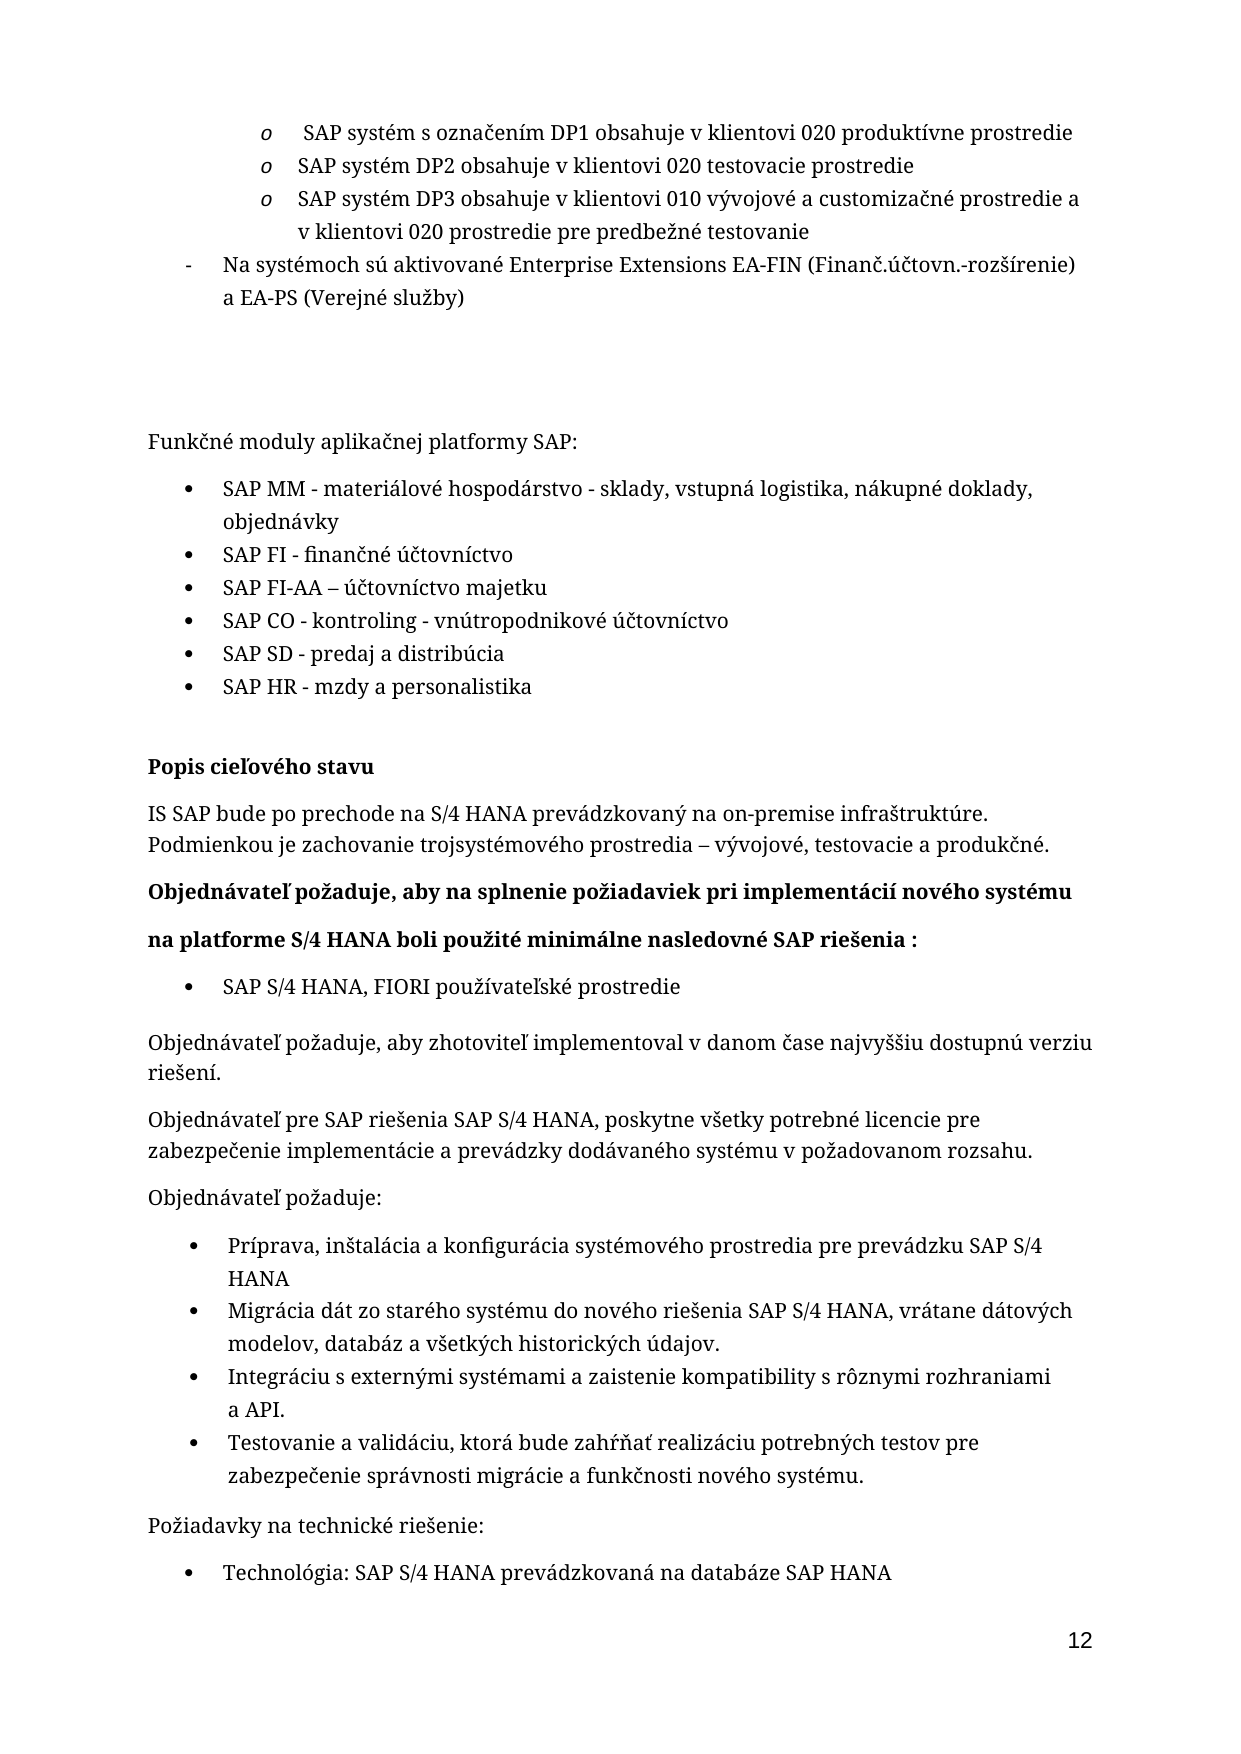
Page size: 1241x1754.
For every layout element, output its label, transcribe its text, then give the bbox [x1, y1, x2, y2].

list SAP S/4 HANA, FIORI používateľské prostredie [185, 972, 1093, 1000]
list Príprava, inštalácia a konfigurácia systémového prostredia pre prevádzku SAP S/4 HANA [190, 1231, 1093, 1292]
text Objednávateľ požaduje, aby zhotoviteľ implementoval v danom čase najvyššiu dostupnú verziu riešení. [148, 1028, 1093, 1087]
text Objednávateľ požaduje: [148, 1183, 1093, 1212]
text Podmienkou je zachovanie trojsystémového prostredia – vývojové, testovacie a produkčné. [148, 830, 1093, 858]
list SAP FI-AA – účtovníctvo majetku [185, 573, 1093, 602]
list SAP FI - finančné účtovníctvo [185, 540, 1093, 569]
list Migrácia dát zo starého systému do nového riešenia SAP S/4 HANA, vrátane dátových modelov, databáz a všetkých historických údajov. [190, 1297, 1093, 1358]
text Popis cieľového stavu [148, 752, 1093, 781]
text Funkčné moduly aplikačnej platformy SAP: [148, 427, 1093, 456]
list SAP SD - predaj a distribúcia [185, 639, 1093, 667]
text IS SAP bude po prechode na S/4 HANA prevádzkovaný na on-premise infraštruktúre. [148, 799, 1093, 828]
list SAP MM - materiálové hospodárstvo - sklady, vstupná logistika, nákupné doklady, objednávky [185, 474, 1093, 536]
text Objednávateľ požaduje, aby na splnenie požiadaviek pri implementácií nového systému [148, 877, 1093, 906]
text na platforme S/4 HANA boli použité minimálne nasledovné SAP riešenia : [148, 925, 1093, 953]
list SAP HR - mzdy a personalistika [185, 672, 1093, 700]
list Na systémoch sú aktivované Enterprise Extensions EA-FIN (Finanč.účtovn.-rozšírenie) a EA-PS (Verejné služby) [185, 250, 1093, 311]
list SAP systém DP3 obsahuje v klientovi 010 vývojové a customizačné prostredie a v klientovi 020 prostredie pre predbežné testovanie [260, 184, 1093, 246]
text Požiadavky na technické riešenie: [148, 1511, 1093, 1539]
list Testovanie a validáciu, ktorá bude zahŕňať realizáciu potrebných testov pre zabezpečenie správnosti migrácie a funkčnosti nového systému. [190, 1428, 1093, 1489]
text Objednávateľ pre SAP riešenia SAP S/4 HANA, poskytne všetky potrebné licencie pre zabezpečenie implementácie a prevádzky dodávaného systému v požadovanom rozsahu. [148, 1106, 1093, 1164]
list SAP systém DP2 obsahuje v klientovi 020 testovacie prostredie [260, 151, 1093, 180]
list Technológia: SAP S/4 HANA prevádzkovaná na databáze SAP HANA [185, 1558, 1093, 1586]
list SAP systém s označením DP1 obsahuje v klientovi 020 produktívne prostredie [260, 118, 1093, 147]
list SAP CO - kontroling - vnútropodnikové účtovníctvo [185, 606, 1093, 634]
list Integráciu s externými systémami a zaistenie kompatibility s rôznymi rozhraniami a API. [190, 1362, 1093, 1424]
